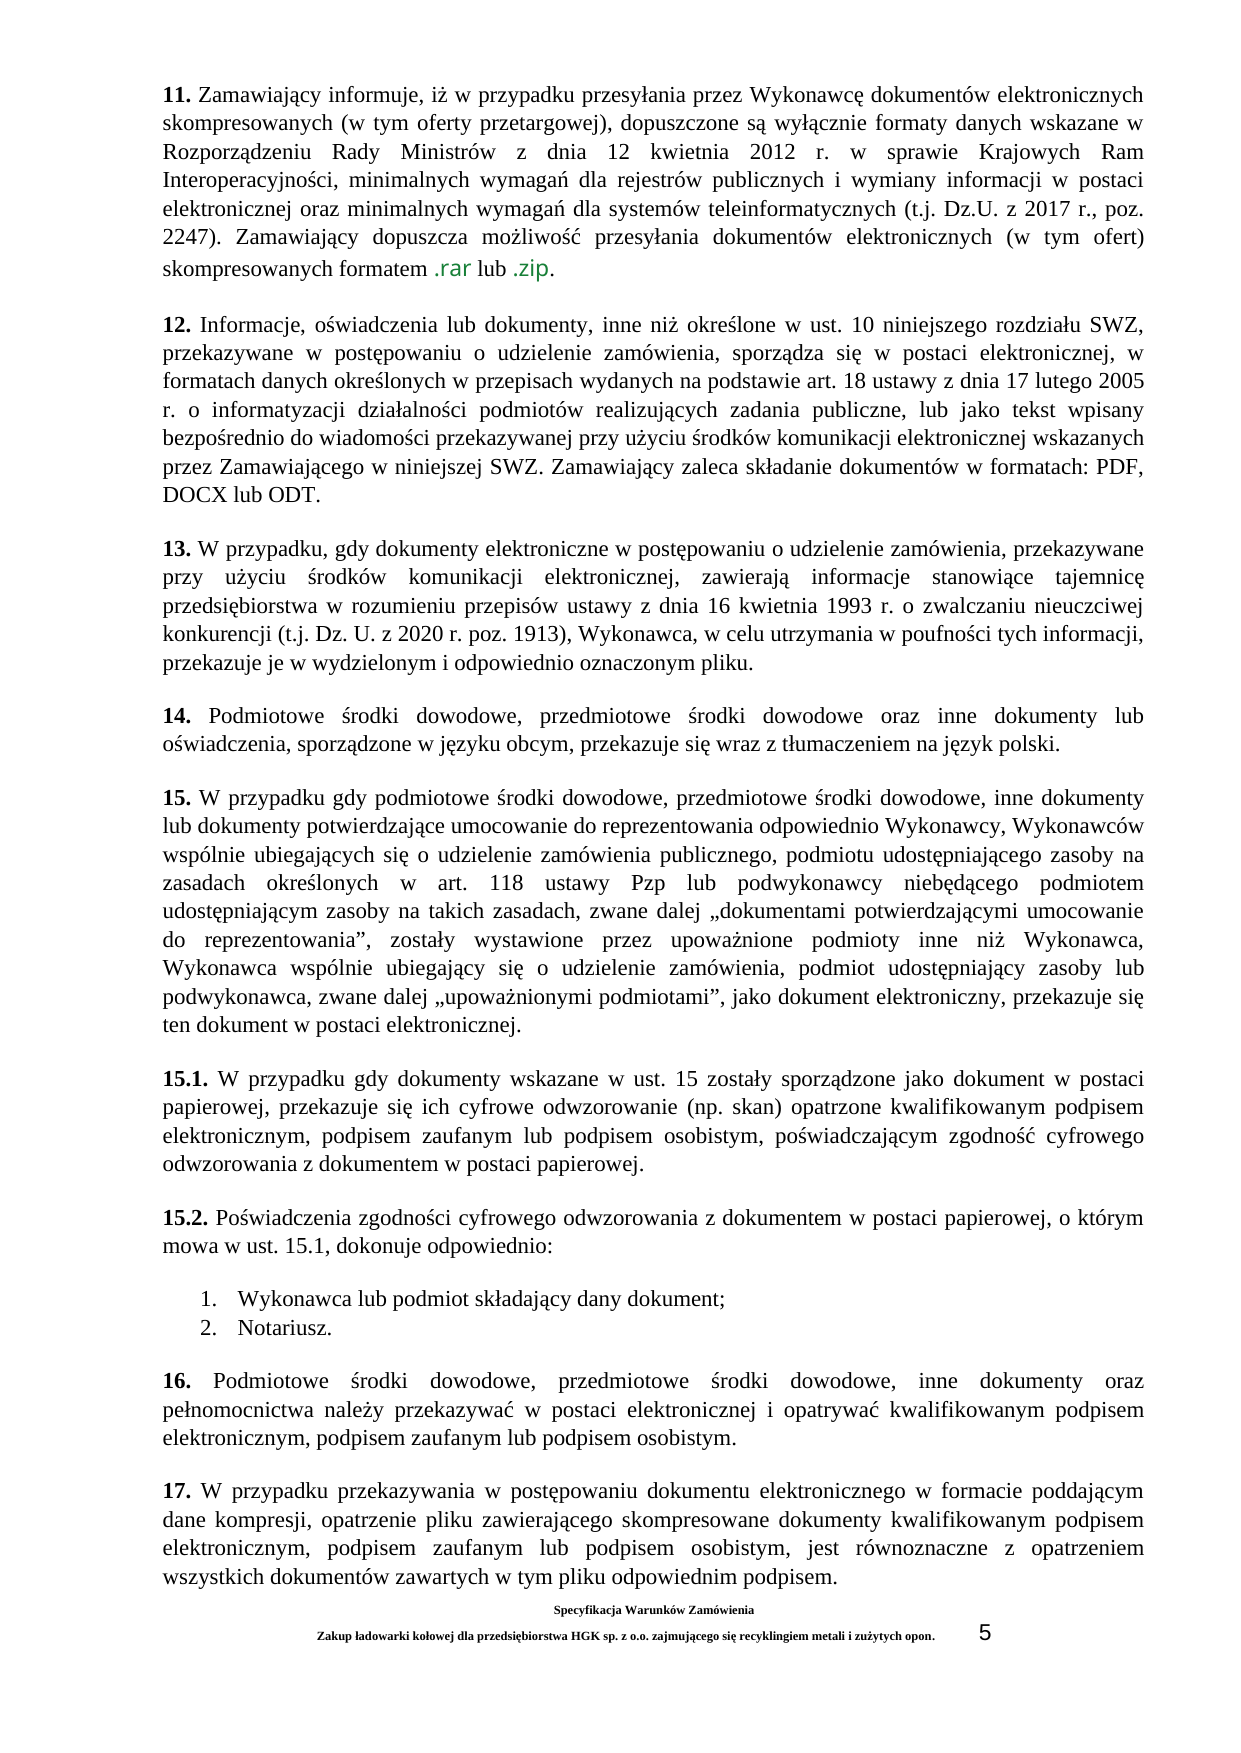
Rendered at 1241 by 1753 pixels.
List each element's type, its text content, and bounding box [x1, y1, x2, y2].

text 16. Podmiotowe środki dowodowe, przedmiotowe środki dowodowe, inne dokumenty oraz pełnomocnictwa należy przekazywać w postaci elektronicznej i opatrywać kwalifikowanym podpisem elektronicznym, podpisem zaufanym lub podpisem osobistym. [162, 1367, 1146, 1451]
text 11. Zamawiający informuje, iż w przypadku przesyłania przez Wykonawcę dokumentów elektronicznych skompresowanych (w tym oferty przetargowej), dopuszczone są wyłącznie formaty danych wskazane w Rozporządzeniu Rady Ministrów z dnia 12 kwietnia 2012 r. w sprawie Krajowych Ram Interoperacyjności, minimalnych wymagań dla rejestrów publicznych i wymiany informacji w postaci elektronicznej oraz minimalnych wymagań dla systemów teleinformatycznych (t.j. Dz.U. z 2017 r., poz. 2247). Zamawiający dopuszcza możliwość przesyłania dokumentów elektronicznych (w tym ofert) skompresowanych formatem .rar lub .zip. [162, 81, 1146, 283]
text 12. Informacje, oświadczenia lub dokumenty, inne niż określone w ust. 10 niniejszego rozdziału SWZ, przekazywane w postępowaniu o udzielenie zamówienia, sporządza się w postaci elektronicznej, w formatach danych określonych w przepisach wydanych na podstawie art. 18 ustawy z dnia 17 lutego 2005 r. o informatyzacji działalności podmiotów realizujących zadania publiczne, lub jako tekst wpisany bezpośrednio do wiadomości przekazywanej przy użyciu środków komunikacji elektronicznej wskazanych przez Zamawiającego w niniejszej SWZ. Zamawiający zaleca składanie dokumentów w formatach: PDF, DOCX lub ODT. [162, 311, 1146, 508]
text 13. W przypadku, gdy dokumenty elektroniczne w postępowaniu o udzielenie zamówienia, przekazywane przy użyciu środków komunikacji elektronicznej, zawierają informacje stanowiące tajemnicę przedsiębiorstwa w rozumieniu przepisów ustawy z dnia 16 kwietnia 1993 r. o zwalczaniu nieuczciwej konkurencji (t.j. Dz. U. z 2020 r. poz. 1913), Wykonawca, w celu utrzymania w poufności tych informacji, przekazuje je w wydzielonym i odpowiednio oznaczonym pliku. [162, 535, 1146, 675]
text 15. W przypadku gdy podmiotowe środki dowodowe, przedmiotowe środki dowodowe, inne dokumenty lub dokumenty potwierdzające umocowanie do reprezentowania odpowiednio Wykonawcy, Wykonawców wspólnie ubiegających się o udzielenie zamówienia publicznego, podmiotu udostępniającego zasoby na zasadach określonych w art. 118 ustawy Pzp lub podwykonawcy niebędącego podmiotem udostępniającym zasoby na takich zasadach, zwane dalej „dokumentami potwierdzającymi umocowanie do reprezentowania”, zostały wystawione przez upoważnione podmioty inne niż Wykonawca, Wykonawca wspólnie ubiegający się o udzielenie zamówienia, podmiot udostępniający zasoby lub podwykonawca, zwane dalej „upoważnionymi podmiotami”, jako dokument elektroniczny, przekazuje się ten dokument w postaci elektronicznej. [162, 784, 1146, 1038]
text 17. W przypadku przekazywania w postępowaniu dokumentu elektronicznego w formacie poddającym dane kompresji, opatrzenie pliku zawierającego skompresowane dokumenty kwalifikowanym podpisem elektronicznym, podpisem zaufanym lub podpisem osobistym, jest równoznaczne z opatrzeniem wszystkich dokumentów zawartych w tym pliku odpowiednim podpisem. [162, 1478, 1146, 1589]
list Notariusz. [200, 1314, 1146, 1340]
text 15.2. Poświadczenia zgodności cyfrowego odwzorowania z dokumentem w postaci papierowej, o którym mowa w ust. 15.1, dokonuje odpowiednio: [162, 1203, 1146, 1258]
list Wykonawca lub podmiot składający dany dokument; [200, 1285, 1146, 1312]
text 15.1. W przypadku gdy dokumenty wskazane w ust. 15 zostały sporządzone jako dokument w postaci papierowej, przekazuje się ich cyfrowe odwzorowanie (np. skan) opatrzone kwalifikowanym podpisem elektronicznym, podpisem zaufanym lub podpisem osobistym, poświadczającym zgodność cyfrowego odwzorowania z dokumentem w postaci papierowej. [162, 1065, 1146, 1176]
text 14. Podmiotowe środki dowodowe, przedmiotowe środki dowodowe oraz inne dokumenty lub oświadczenia, sporządzone w języku obcym, przekazuje się wraz z tłumaczeniem na język polski. [162, 702, 1146, 757]
